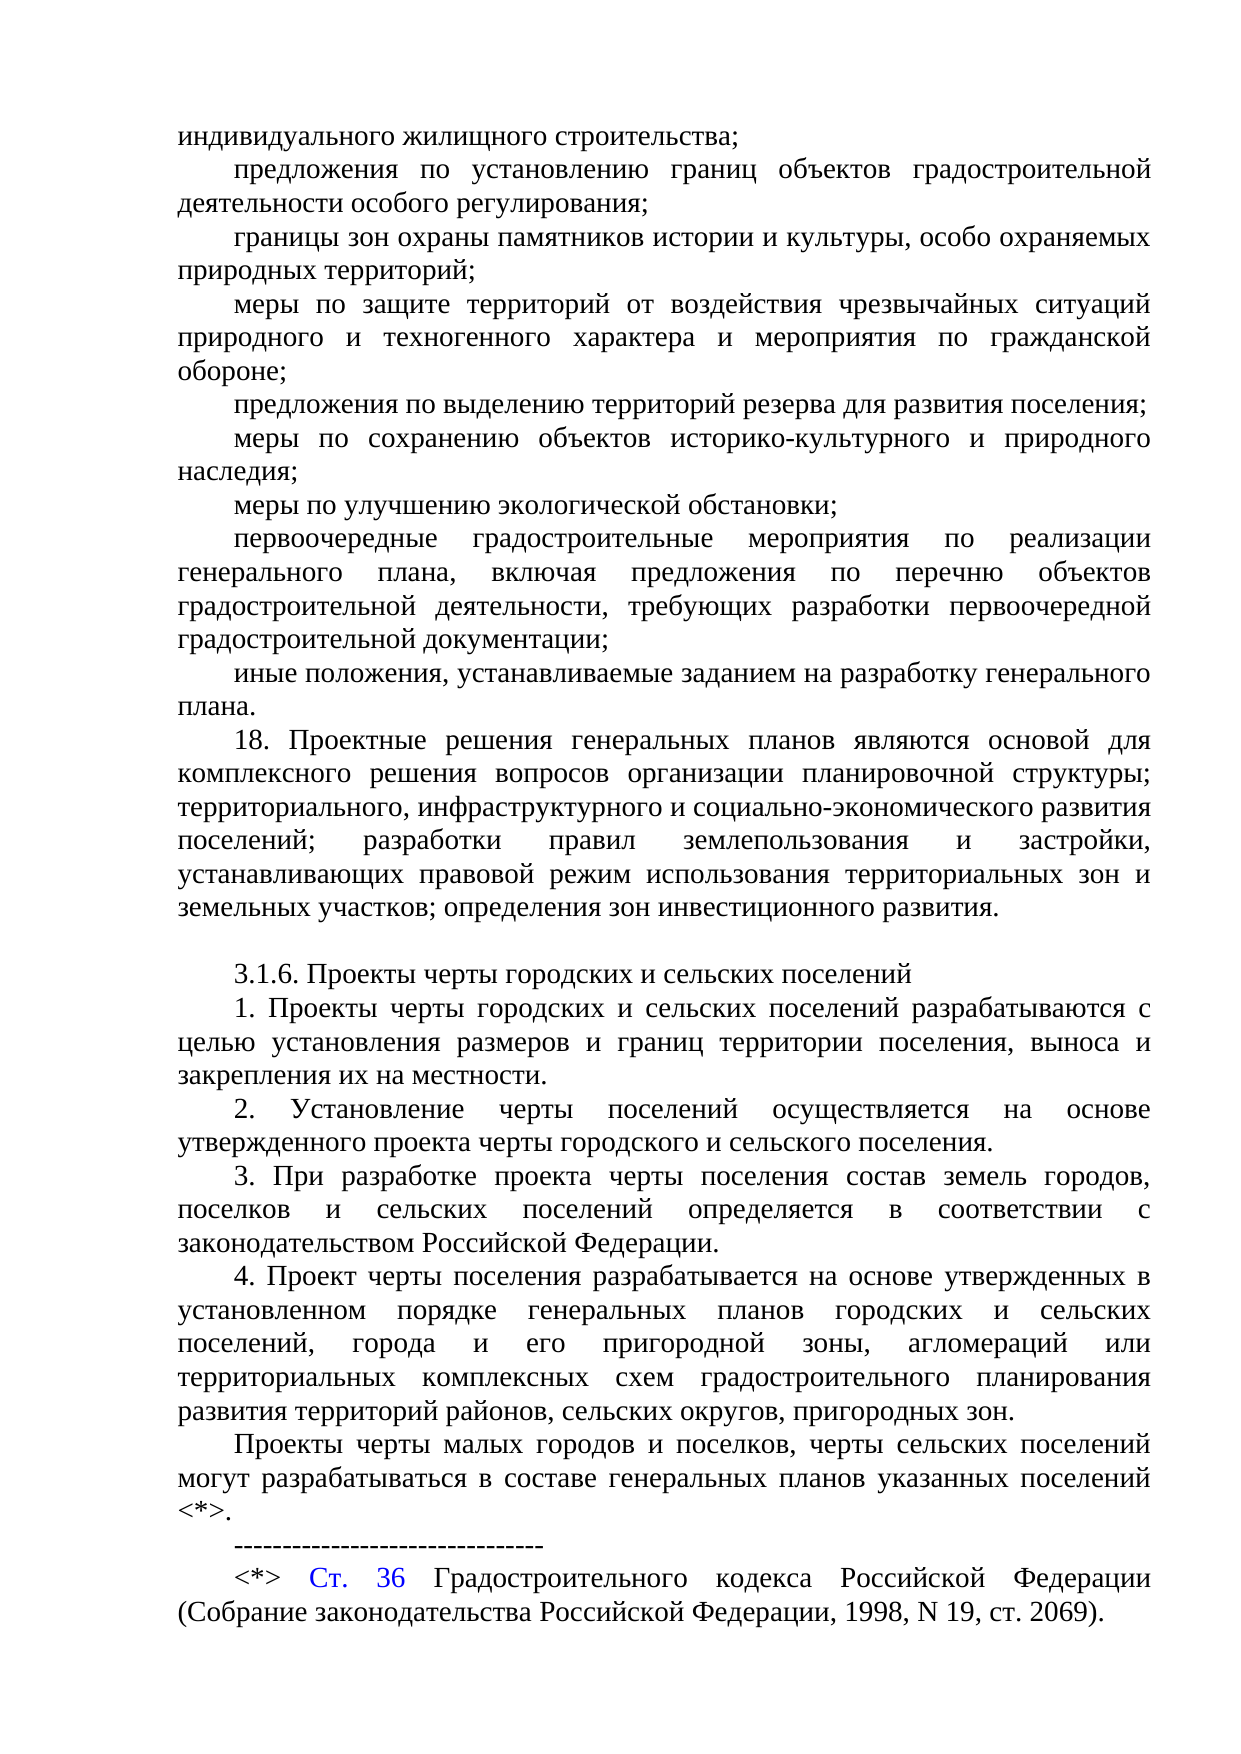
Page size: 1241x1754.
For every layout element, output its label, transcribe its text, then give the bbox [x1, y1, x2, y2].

text предложения по установлению границ объектов градостроительной деятельности особого регулирования; [177, 152, 1152, 219]
text предложения по выделению территорий резерва для развития поселения; [177, 386, 1152, 420]
text 3.1.6. Проекты черты городских и сельских поселений [177, 957, 1152, 990]
text Проекты черты малых городов и поселков, черты сельских поселений могут разрабатываться в составе генеральных планов указанных поселений <*>. [177, 1426, 1152, 1527]
text первоочередные градостроительные мероприятия по реализации генерального плана, включая предложения по перечню объектов градостроительной деятельности, требующих разработки первоочередной градостроительной документации; [177, 521, 1152, 655]
text 1. Проекты черты городских и сельских поселений разрабатываются с целью установления размеров и границ территории поселения, выноса и закрепления их на местности. [177, 990, 1152, 1091]
text -------------------------------- [177, 1527, 1152, 1560]
text границы зон охраны памятников истории и культуры, особо охраняемых природных территорий; [177, 219, 1152, 286]
text 4. Проект черты поселения разрабатывается на основе утвержденных в установленном порядке генеральных планов городских и сельских поселений, города и его пригородной зоны, агломераций или территориальных комплексных схем градостроительного планирования развития территорий районов, сельских округов, пригородных зон. [177, 1258, 1152, 1426]
text 3. При разработке проекта черты поселения состав земель городов, поселков и сельских поселений определяется в соответствии с законодательством Российской Федерации. [177, 1158, 1152, 1258]
text 2. Установление черты поселений осуществляется на основе утвержденного проекта черты городского и сельского поселения. [177, 1091, 1152, 1158]
text меры по улучшению экологической обстановки; [177, 487, 1152, 521]
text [177, 118, 1152, 152]
text меры по защите территорий от воздействия чрезвычайных ситуаций природного и техногенного характера и мероприятия по гражданской обороне; [177, 286, 1152, 386]
text <*> Ст. 36 Градостроительного кодекса Российской Федерации (Собрание законодательства Российской Федерации, 1998, N 19, ст. 2069). [177, 1560, 1152, 1627]
text меры по сохранению объектов историко-культурного и природного наследия; [177, 420, 1152, 487]
text 18. Проектные решения генеральных планов являются основой для комплексного решения вопросов организации планировочной структуры; территориального, инфраструктурного и социально-экономического развития поселений; разработки правил землепользования и застройки, устанавливающих правовой режим использования территориальных зон и земельных участков; определения зон инвестиционного развития. [177, 722, 1152, 923]
text иные положения, устанавливаемые заданием на разработку генерального плана. [177, 655, 1152, 722]
